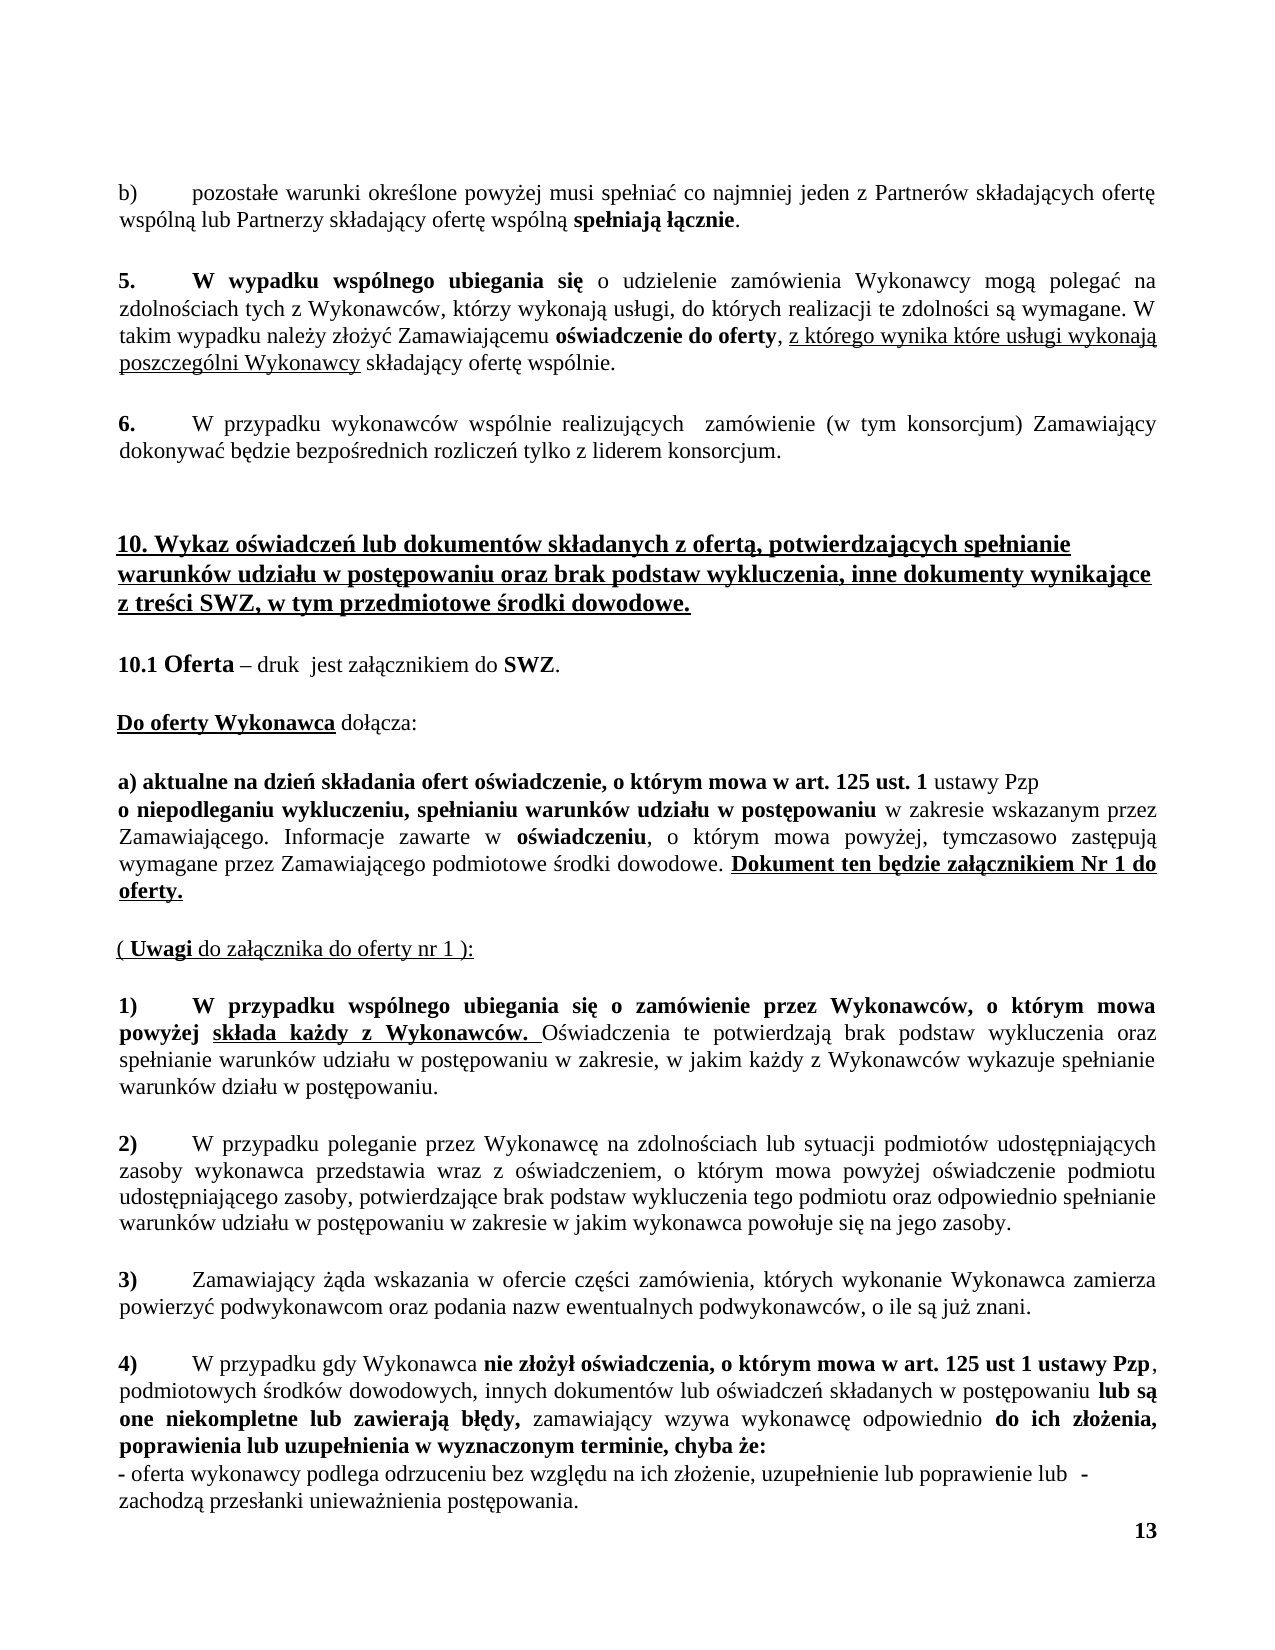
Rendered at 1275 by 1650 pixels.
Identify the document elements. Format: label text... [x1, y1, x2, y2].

text a) aktualne na dzień składania ofert oświadczenie, o którym mowa w art. 125 ust. 1 ustawy Pzp [118, 768, 1157, 794]
list W przypadku poleganie przez Wykonawcę na zdolnościach lub sytuacji podmiotów udostępniających zasoby wykonawca przedstawia wraz z oświadczeniem, o którym mowa powyżej oświadczenie podmiotu udostępniającego zasoby, potwierdzające brak podstaw wykluczenia tego podmiotu oraz odpowiednio spełnianie warunków udziału w postępowaniu w zakresie w jakim wykonawca powołuje się na jego zasoby. [118, 1131, 1157, 1235]
list W wypadku wspólnego ubiegania się o udzielenie zamówienia Wykonawcy mogą polegać na zdolnościach tych z Wykonawców, którzy wykonają usługi, do których realizacji te zdolności są wymagane. W takim wypadku należy złożyć Zamawiającemu oświadczenie do oferty, z którego wynika które usługi wykonają poszczególni Wykonawcy składający ofertę wspólnie. [118, 267, 1157, 375]
text o niepodleganiu wykluczeniu, spełnianiu warunków udziału w postępowaniu w zakresie wskazanym przez Zamawiającego. Informacje zawarte w oświadczeniu, o którym mowa powyżej, tymczasowo zastępują wymagane przez Zamawiającego podmiotowe środki dowodowe. Dokument ten będzie załącznikiem Nr 1 do oferty. [118, 796, 1157, 903]
list Zamawiający żąda wskazania w ofercie części zamówienia, których wykonanie Wykonawca zamierza powierzyć podwykonawcom oraz podania nazw ewentualnych podwykonawców, o ile są już znani. [118, 1266, 1157, 1319]
list W przypadku wykonawców wspólnie realizujących zamówienie (w tym konsorcjum) Zamawiający dokonywać będzie bezpośrednich rozliczeń tylko z liderem konsorcjum. [118, 410, 1157, 463]
text - oferta wykonawcy podlega odrzuceniu bez względu na ich złożenie, uzupełnienie lub poprawienie lub - zachodzą przesłanki unieważnienia postępowania. [118, 1460, 1088, 1513]
text ( Uwagi do załącznika do oferty nr 1 ): [116, 935, 1157, 961]
list W przypadku gdy Wykonawca nie złożył oświadczenia, o którym mowa w art. 125 ust 1 ustawy Pzp, podmiotowych środków dowodowych, innych dokumentów lub oświadczeń składanych w postępowaniu lub są one niekompletne lub zawierają błędy, zamawiający wzywa wykonawcę odpowiednio do ich złożenia, poprawienia lub uzupełnienia w wyznaczonym terminie, chyba że: [118, 1351, 1157, 1458]
text 10.1 Oferta – druk jest załącznikiem do SWZ. [118, 649, 1157, 678]
subtitle 10. Wykaz oświadczeń lub dokumentów składanych z ofertą, potwierdzających spełnianie warunków udziału w postępowaniu oraz brak podstaw wykluczenia, inne dokumenty wynikające z treści SWZ, w tym przedmiotowe środki dowodowe. [116, 529, 1157, 617]
text Do oferty Wykonawca dołącza: [116, 709, 1157, 736]
list pozostałe warunki określone powyżej musi spełniać co najmniej jeden z Partnerów składających ofertę wspólną lub Partnerzy składający ofertę wspólną spełniają łącznie. [118, 179, 1157, 232]
list W przypadku wspólnego ubiegania się o zamówienie przez Wykonawców, o którym mowa powyżej składa każdy z Wykonawców. Oświadczenia te potwierdzają brak podstaw wykluczenia oraz spełnianie warunków udziału w postępowaniu w zakresie, w jakim każdy z Wykonawców wykazuje spełnianie warunków działu w postępowaniu. [118, 992, 1157, 1099]
